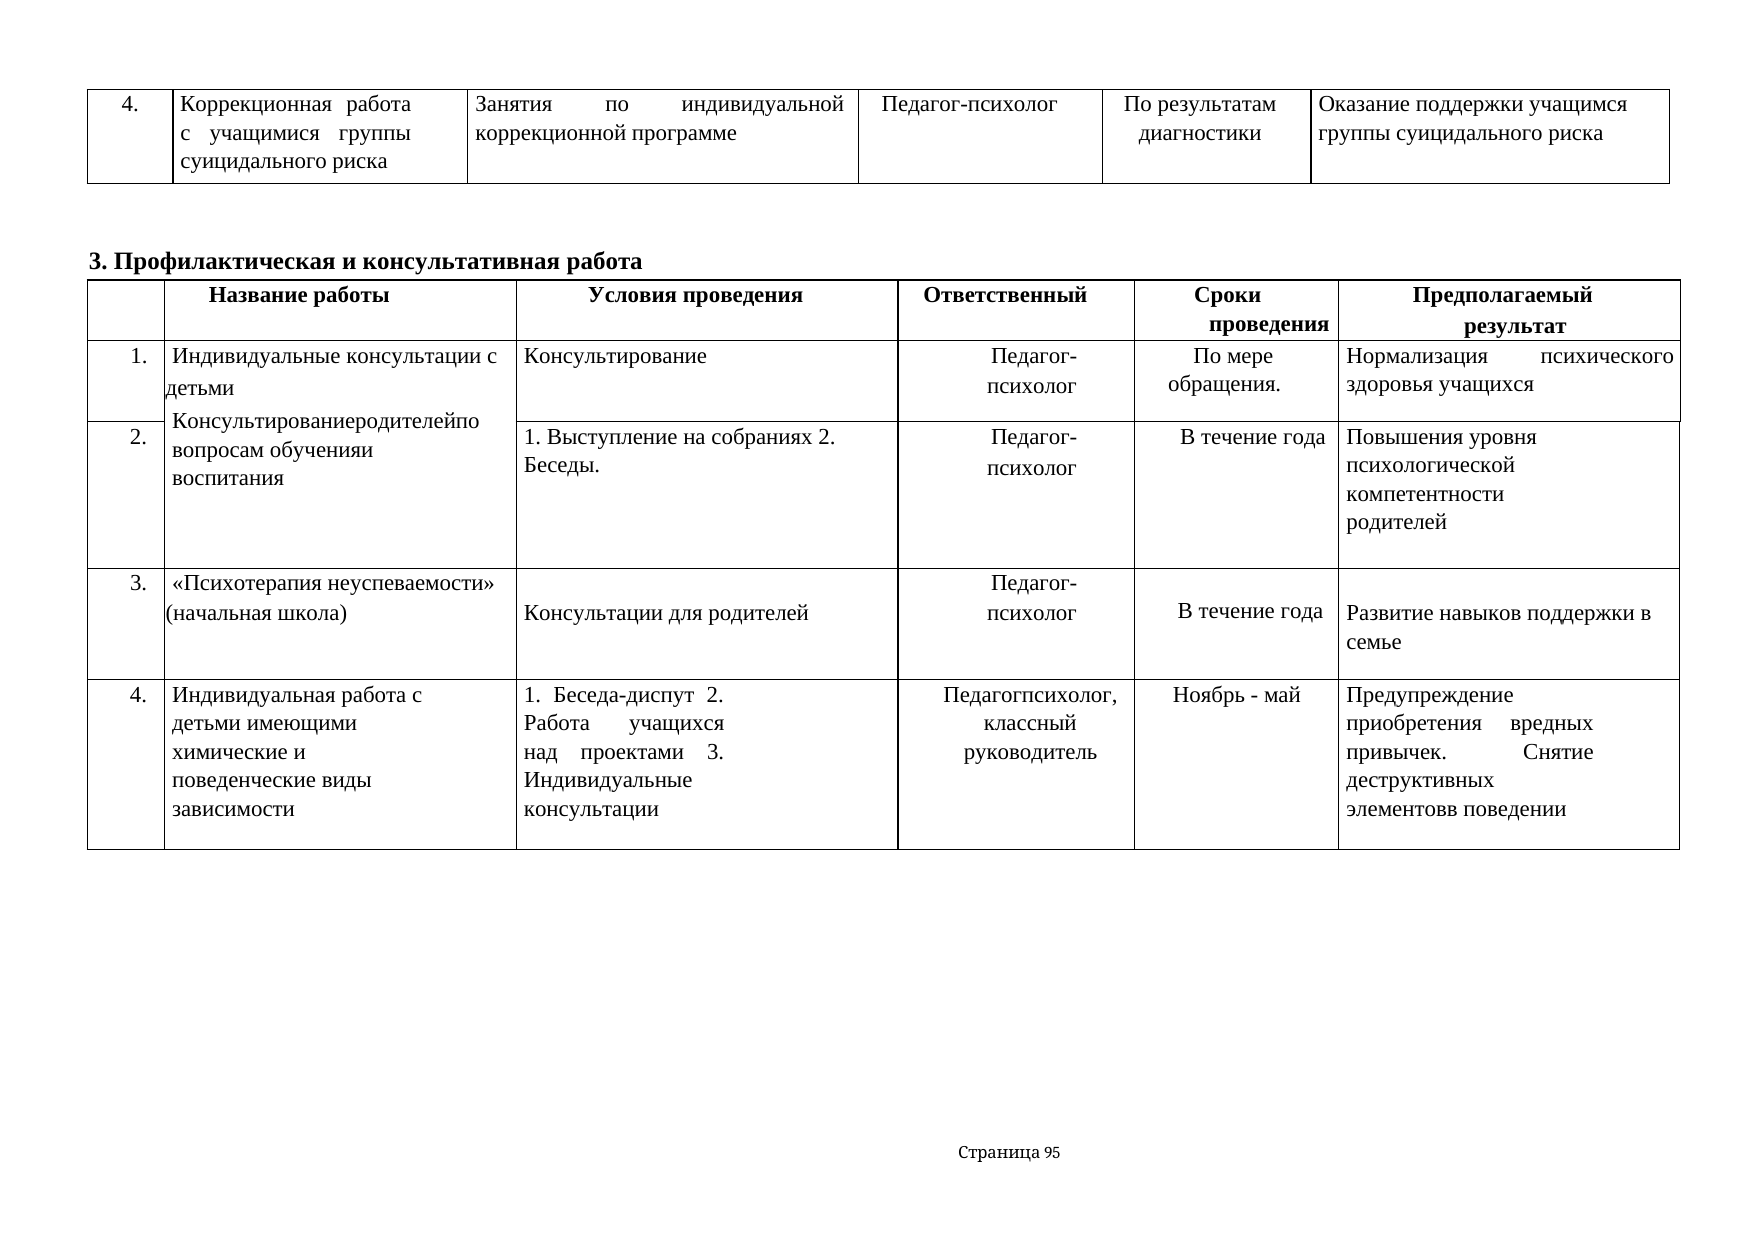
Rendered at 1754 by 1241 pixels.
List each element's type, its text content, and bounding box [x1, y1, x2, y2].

table_cell В течение года [1135, 422, 1338, 567]
table_cell 2. [88, 422, 164, 567]
table_cell Предупреждение приобретения вредных привычек. Снятие деструктивных элементовв поведении [1339, 680, 1679, 849]
list Профилактическая и консультативная работа [89, 246, 1037, 274]
table_cell Педагог- психолог [899, 569, 1134, 679]
table_cell Педагог- психолог [899, 341, 1134, 421]
table_cell В течение года [1135, 569, 1338, 679]
table_cell Индивидуальная работа с детьми имеющими химические и поведенческие виды зависимости [165, 680, 516, 849]
table_header Название работы [165, 281, 516, 340]
table_header Ответственный [899, 281, 1134, 340]
table_cell Индивидуальные консультации с детьми Консультированиеродителейпо вопросам обученияи воспитания [165, 341, 516, 567]
table_cell Педагогпсихолог, классный руководитель [899, 680, 1134, 849]
table_cell Педагог-психолог [859, 90, 1102, 183]
table_cell 4. [88, 680, 164, 849]
table_cell Занятия по индивидуальной коррекционной программе [468, 90, 858, 183]
table_cell 1. Беседа-диспут 2. Работа учащихся над проектами 3. Индивидуальные консультации [517, 680, 897, 849]
table_cell Ноябрь - май [1135, 680, 1338, 849]
table_cell По результатам диагностики [1103, 90, 1310, 183]
table_cell Педагог- психолог [899, 422, 1134, 567]
table_cell Оказание поддержки учащимся группы суицидального риска [1312, 90, 1669, 183]
table_header Сроки проведения [1135, 281, 1338, 340]
table_cell Повышения уровня психологической компетентности родителей [1339, 422, 1679, 567]
table_cell По мере обращения. [1135, 341, 1338, 421]
table_cell Консультации для родителей [517, 569, 897, 679]
table_header [88, 281, 164, 340]
table_cell «Психотерапия неуспеваемости» (начальная школа) [165, 569, 516, 679]
table_cell Коррекционная работа с учащимися группы суицидального риска [174, 90, 467, 183]
table_cell Развитие навыков поддержки в семье [1339, 569, 1679, 679]
table_cell 1. [88, 341, 164, 421]
table_header Предполагаемый результат [1339, 281, 1680, 340]
table_cell 1. Выступление на собраниях 2. Беседы. [517, 422, 897, 567]
table_cell Консультирование [517, 341, 897, 421]
table_header Условия проведения [517, 281, 897, 340]
table_cell 4. [88, 90, 172, 183]
table_cell 3. [88, 569, 164, 679]
table_cell Нормализация психического здоровья учащихся [1339, 341, 1680, 421]
